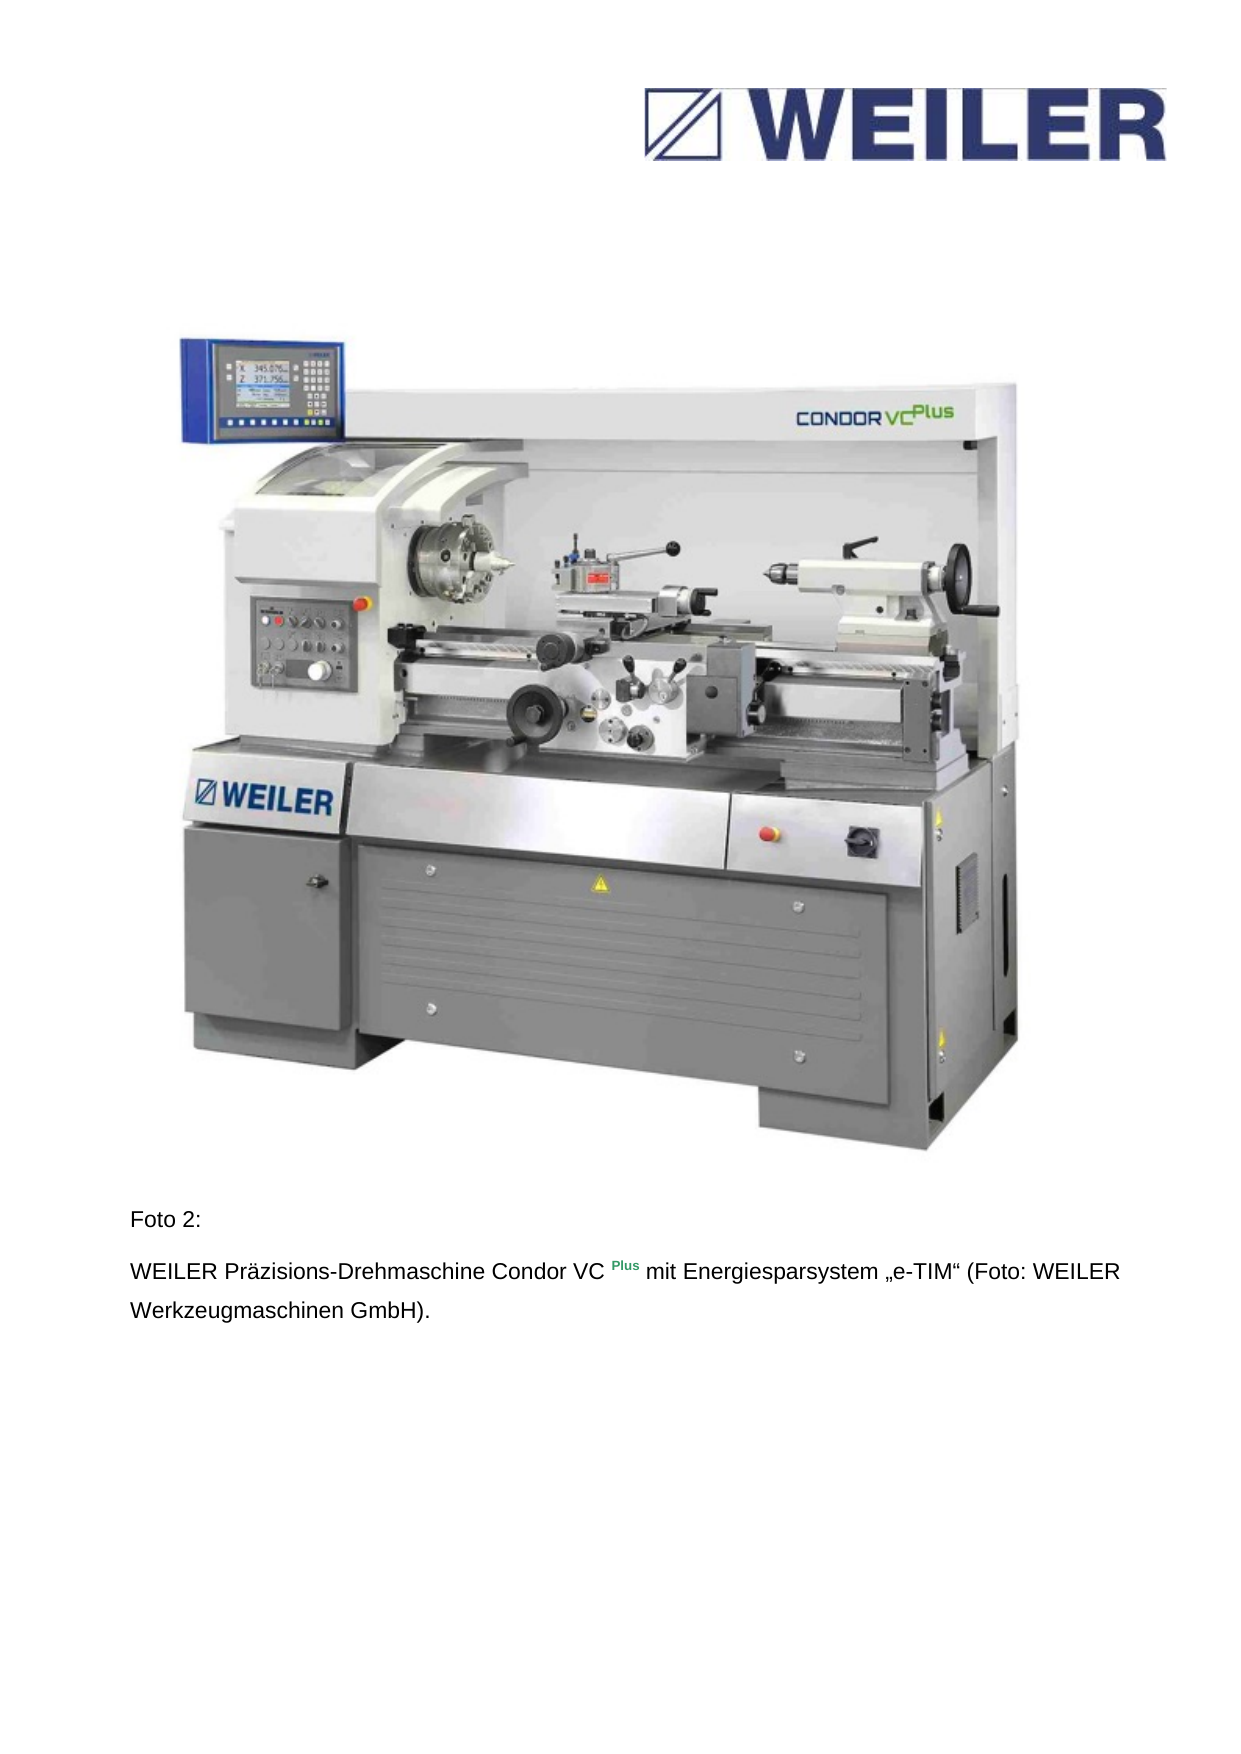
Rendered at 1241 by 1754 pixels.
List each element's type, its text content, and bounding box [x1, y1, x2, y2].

text WEILER Präzisions-Drehmaschine Condor VC Plus mit Energiesparsystem „e-TIM“ (Foto: WEILER Werkzeugmaschinen GmbH). [130, 1258, 1167, 1324]
picture [130, 236, 1054, 1181]
picture [644, 88, 1167, 161]
text Foto 2: [130, 1206, 1167, 1232]
